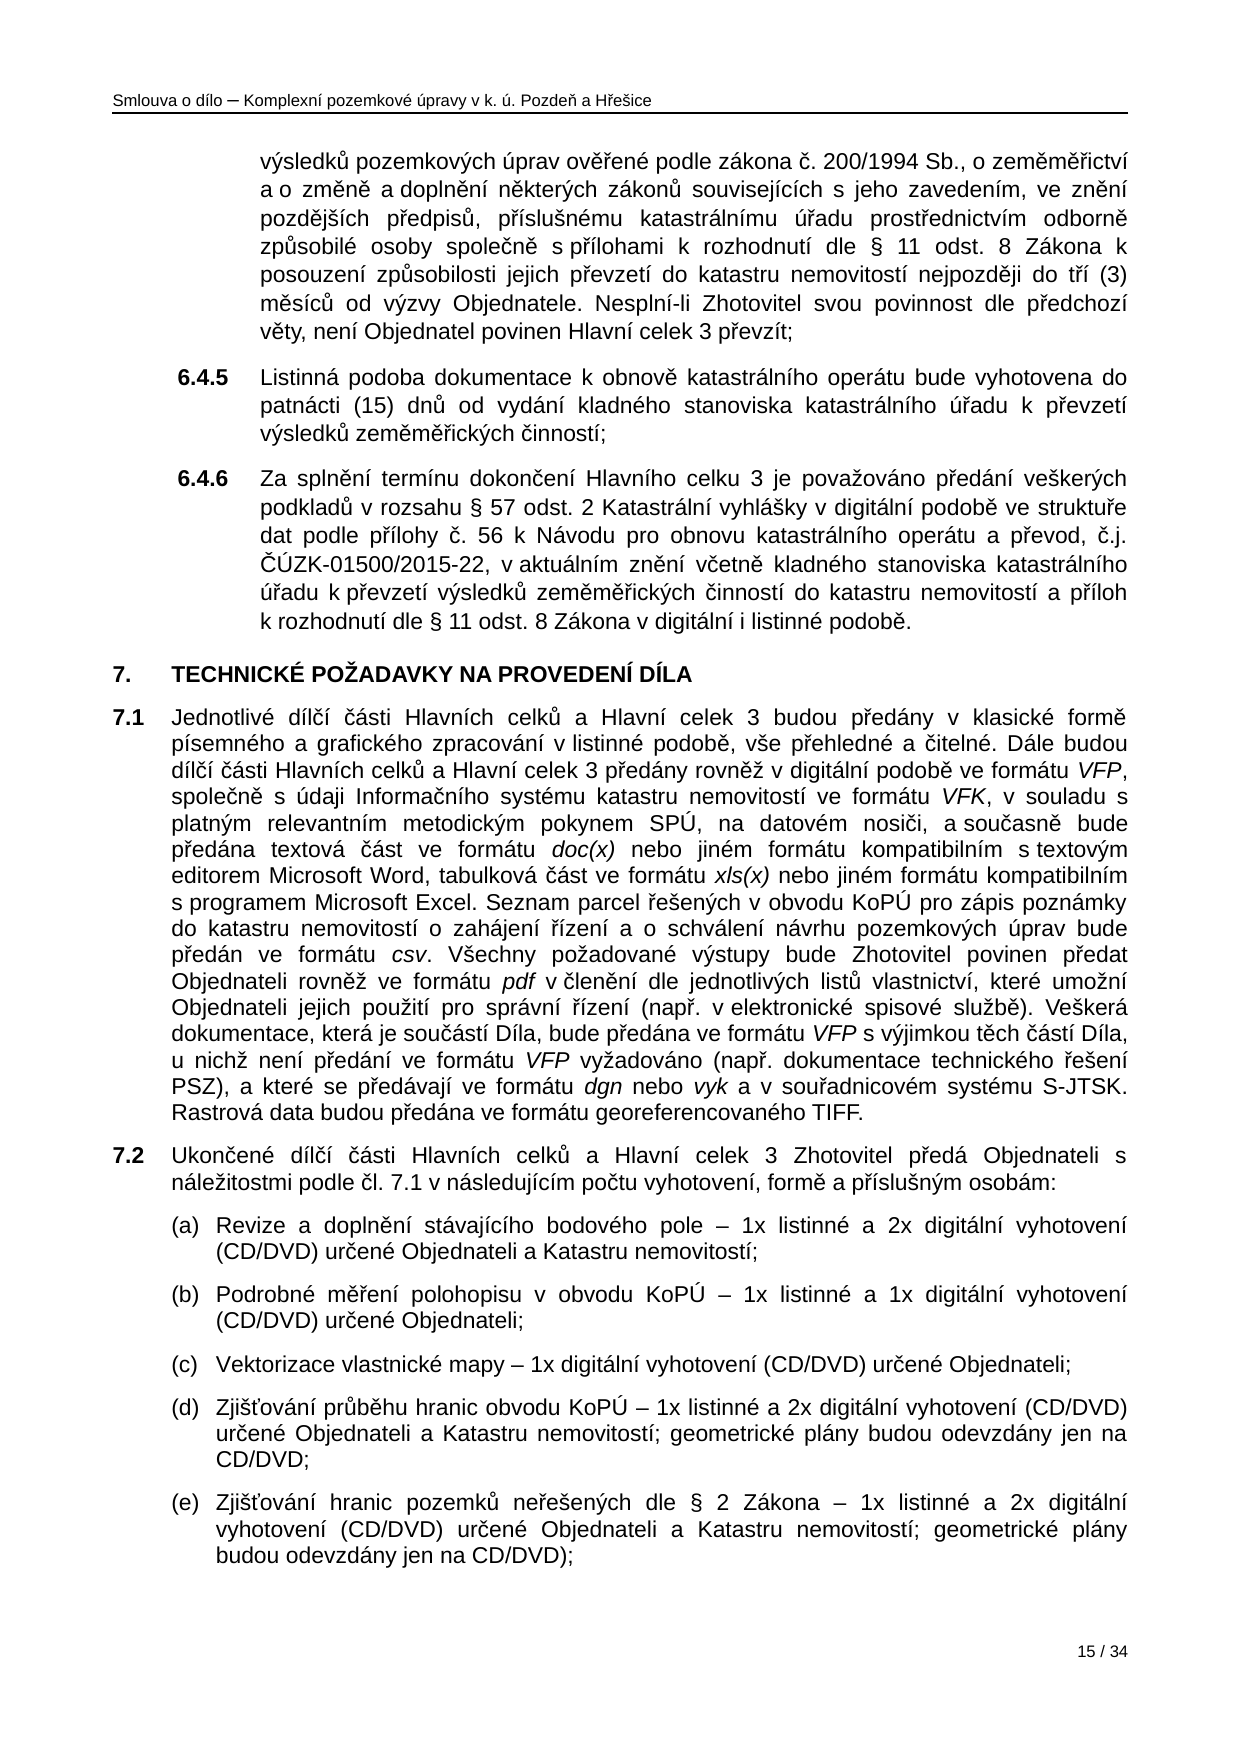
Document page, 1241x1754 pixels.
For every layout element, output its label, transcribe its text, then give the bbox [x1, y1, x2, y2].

text Ukončené dílčí části Hlavních celků a Hlavní celek 3 Zhotovitel předá Objednateli s náležitostmi podle čl. 7.1 v následujícím počtu vyhotovení, formě a příslušným osobám: [112, 1142, 1128, 1195]
text Listinná podoba dokumentace k obnově katastrálního operátu bude vyhotovena do patnácti (15) dnů od vydání kladného stanoviska katastrálního úřadu k převzetí výsledků zeměměřických činností; [177, 363, 1128, 447]
list Podrobné měření polohopisu v obvodu KoPÚ – 1x listinné a 1x digitální vyhotovení (CD/DVD) určené Objednateli; [171, 1281, 1128, 1334]
list Zjišťování průběhu hranic obvodu KoPÚ – 1x listinné a 2x digitální vyhotovení (CD/DVD) určené Objednateli a Katastru nemovitostí; geometrické plány budou odevzdány jen na CD/DVD; [171, 1393, 1128, 1473]
list Revize a doplnění stávajícího bodového pole – 1x listinné a 2x digitální vyhotovení (CD/DVD) určené Objednateli a Katastru nemovitostí; [171, 1212, 1128, 1264]
list Vektorizace vlastnické mapy – 1x digitální vyhotovení (CD/DVD) určené Objednateli; [171, 1351, 1128, 1377]
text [177, 148, 1128, 345]
text Jednotlivé dílčí části Hlavních celků a Hlavní celek 3 budou předány v klasické formě písemného a grafického zpracování v listinné podobě, vše přehledné a čitelné. Dále budou dílčí části Hlavních celků a Hlavní celek 3 předány rovněž v digitální podobě ve formátu VFP, společně s údaji Informačního systému katastru nemovitostí ve formátu VFK, v souladu s platným relevantním metodickým pokynem SPÚ, na datovém nosiči, a současně bude předána textová část ve formátu doc(x) nebo jiném formátu kompatibilním s textovým editorem Microsoft Word, tabulková část ve formátu xls(x) nebo jiném formátu kompatibilním s programem Microsoft Excel. Seznam parcel řešených v obvodu KoPÚ pro zápis poznámky do katastru nemovitostí o zahájení řízení a o schválení návrhu pozemkových úprav bude předán ve formátu csv. Všechny požadované výstupy bude Zhotovitel povinen předat Objednateli rovněž ve formátu pdf v členění dle jednotlivých listů vlastnictví, které umožní Objednateli jejich použití pro správní řízení (např. v elektronické spisové službě). Veškerá dokumentace, která je součástí Díla, bude předána ve formátu VFP s výjimkou těch částí Díla, u nichž není předání ve formátu VFP vyžadováno (např. dokumentace technického řešení PSZ), a které se předávají ve formátu dgn nebo vyk a v souřadnicovém systému S-JTSK. Rastrová data budou předána ve formátu georeferencovaného TIFF. [112, 704, 1128, 1126]
text Za splnění termínu dokončení Hlavního celku 3 je považováno předání veškerých podkladů v rozsahu § 57 odst. 2 Katastrální vyhlášky v digitální podobě ve struktuře dat podle přílohy č. 56 k Návodu pro obnovu katastrálního operátu a převod, č.j. ČÚZK-01500/2015-22, v aktuálním znění včetně kladného stanoviska katastrálního úřadu k převzetí výsledků zeměměřických činností do katastru nemovitostí a příloh k rozhodnutí dle § 11 odst. 8 Zákona v digitální i listinné podobě. [177, 465, 1128, 634]
text Technické požadavky na provedení díla [112, 661, 1128, 687]
list Zjišťování hranic pozemků neřešených dle § 2 Zákona – 1x listinné a 2x digitální vyhotovení (CD/DVD) určené Objednateli a Katastru nemovitostí; geometrické plány budou odevzdány jen na CD/DVD); [171, 1489, 1128, 1568]
